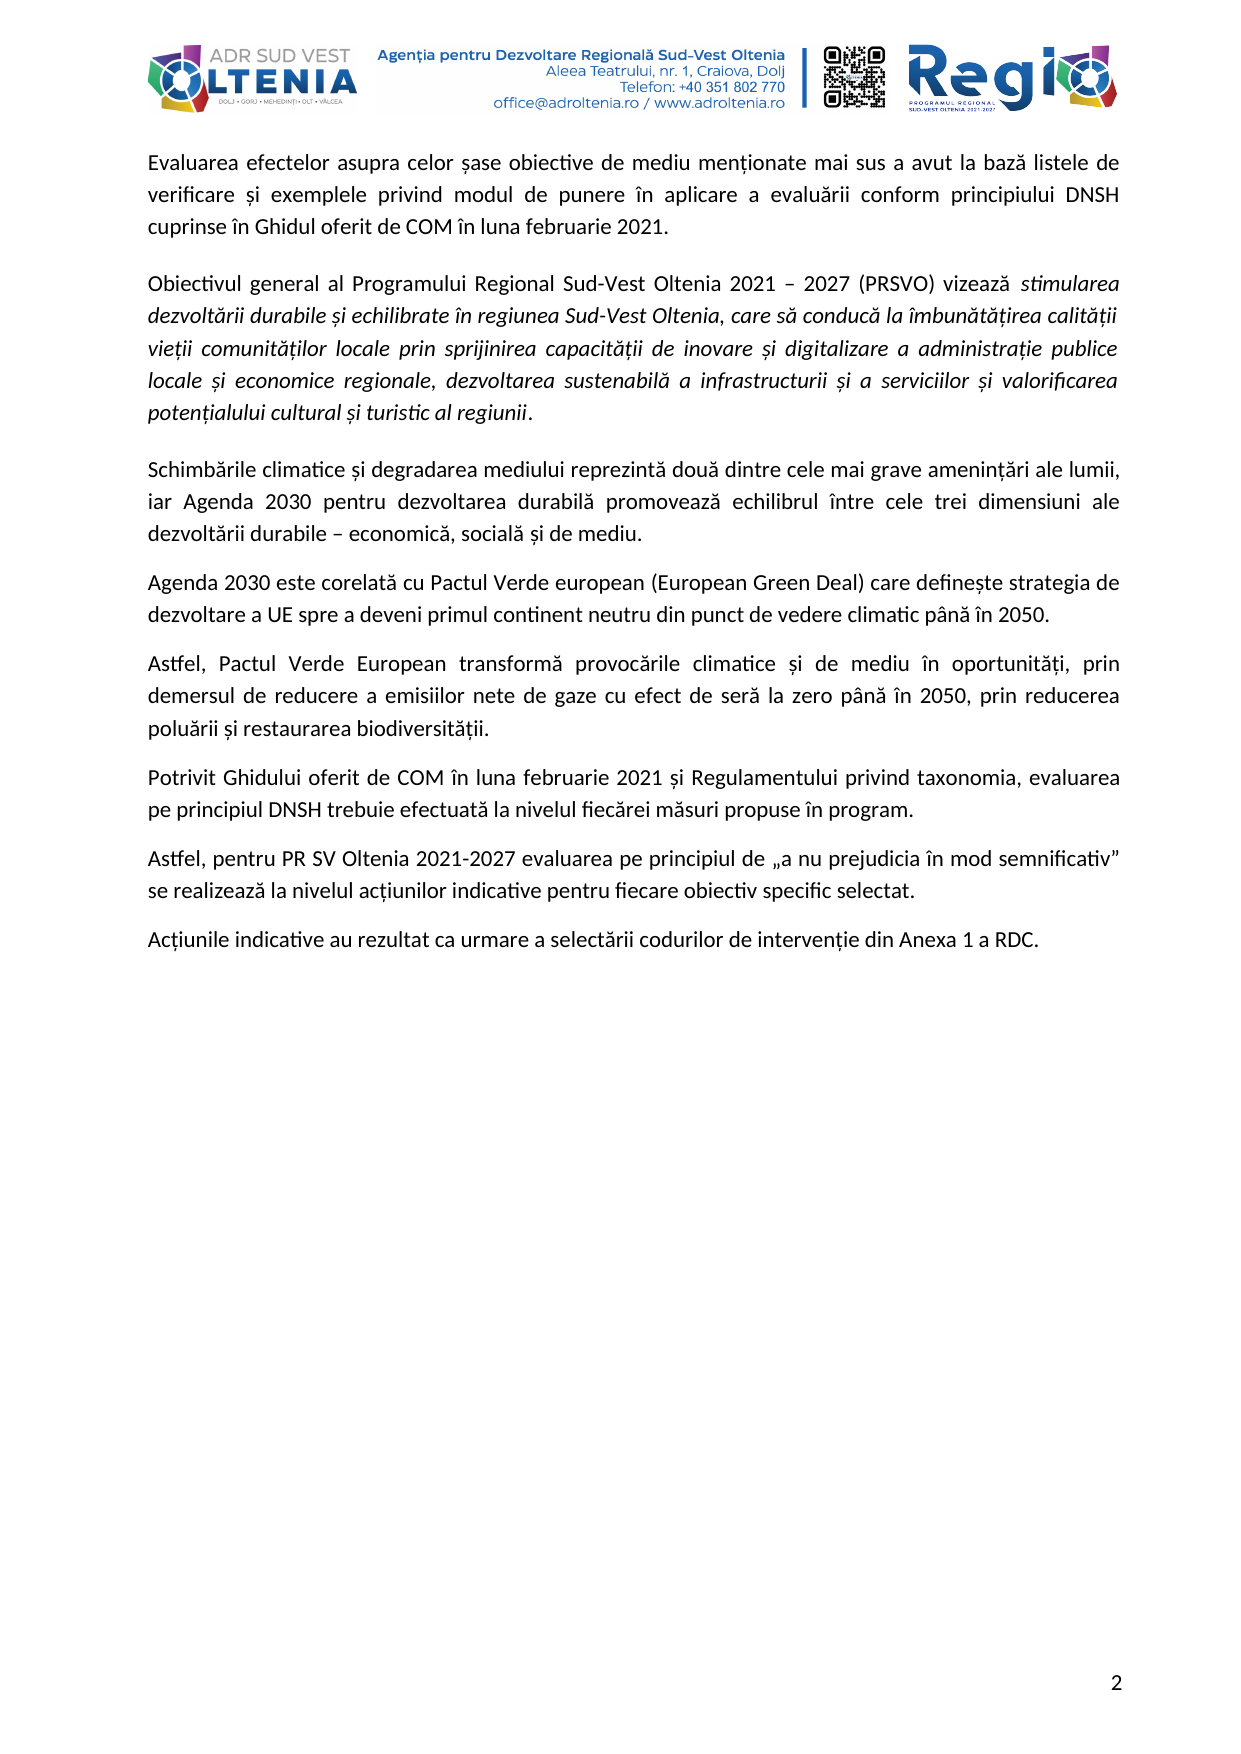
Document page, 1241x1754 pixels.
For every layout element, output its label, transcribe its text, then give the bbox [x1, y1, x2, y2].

text Acțiunile indicative au rezultat ca urmare a selectării codurilor de intervenție din Anexa 1 a RDC. [148, 925, 1122, 953]
text Schimbările climatice și degradarea mediului reprezintă două dintre cele mai grave amenințări ale lumii, iar Agenda 2030 pentru dezvoltarea durabilă promovează echilibrul între cele trei dimensiuni ale dezvoltării durabile – economică, socială şi de mediu. [148, 455, 1122, 548]
text Astfel, Pactul Verde European transformă provocările climatice și de mediu în oportunități, prin demersul de reducere a emisiilor nete de gaze cu efect de seră la zero până în 2050, prin reducerea poluării și restaurarea biodiversității. [148, 649, 1122, 742]
text Agenda 2030 este corelată cu Pactul Verde european (European Green Deal) care definește strategia de dezvoltare a UE spre a deveni primul continent neutru din punct de vedere climatic până în 2050. [148, 568, 1122, 629]
text Evaluarea efectelor asupra celor șase obiective de mediu menționate mai sus a avut la bază listele de verificare și exemplele privind modul de punere în aplicare a evaluării conform principiului DNSH cuprinse în Ghidul oferit de COM în luna februarie 2021. [148, 148, 1122, 240]
text Obiectivul general al Programului Regional Sud-Vest Oltenia 2021 – 2027 (PRSVO) vizează stimularea dezvoltării durabile și echilibrate în regiunea Sud-Vest Oltenia, care să conducă la îmbunătățirea calității vieții comunităților locale prin sprijinirea capacității de inovare și digitalizare a administrație publice locale și economice regionale, dezvoltarea sustenabilă a infrastructurii și a serviciilor și valorificarea potențialului cultural și turistic al regiunii. [148, 269, 1122, 426]
picture [375, 44, 890, 114]
picture [147, 44, 358, 114]
picture [907, 44, 1118, 114]
text Astfel, pentru PR SV Oltenia 2021-2027 evaluarea pe principiul de „a nu prejudicia în mod semnificativ” se realizează la nivelul acțiunilor indicative pentru fiecare obiectiv specific selectat. [148, 844, 1122, 904]
text Potrivit Ghidului oferit de COM în luna februarie 2021 și Regulamentului privind taxonomia, evaluarea pe principiul DNSH trebuie efectuată la nivelul fiecărei măsuri propuse în program. [148, 763, 1122, 823]
